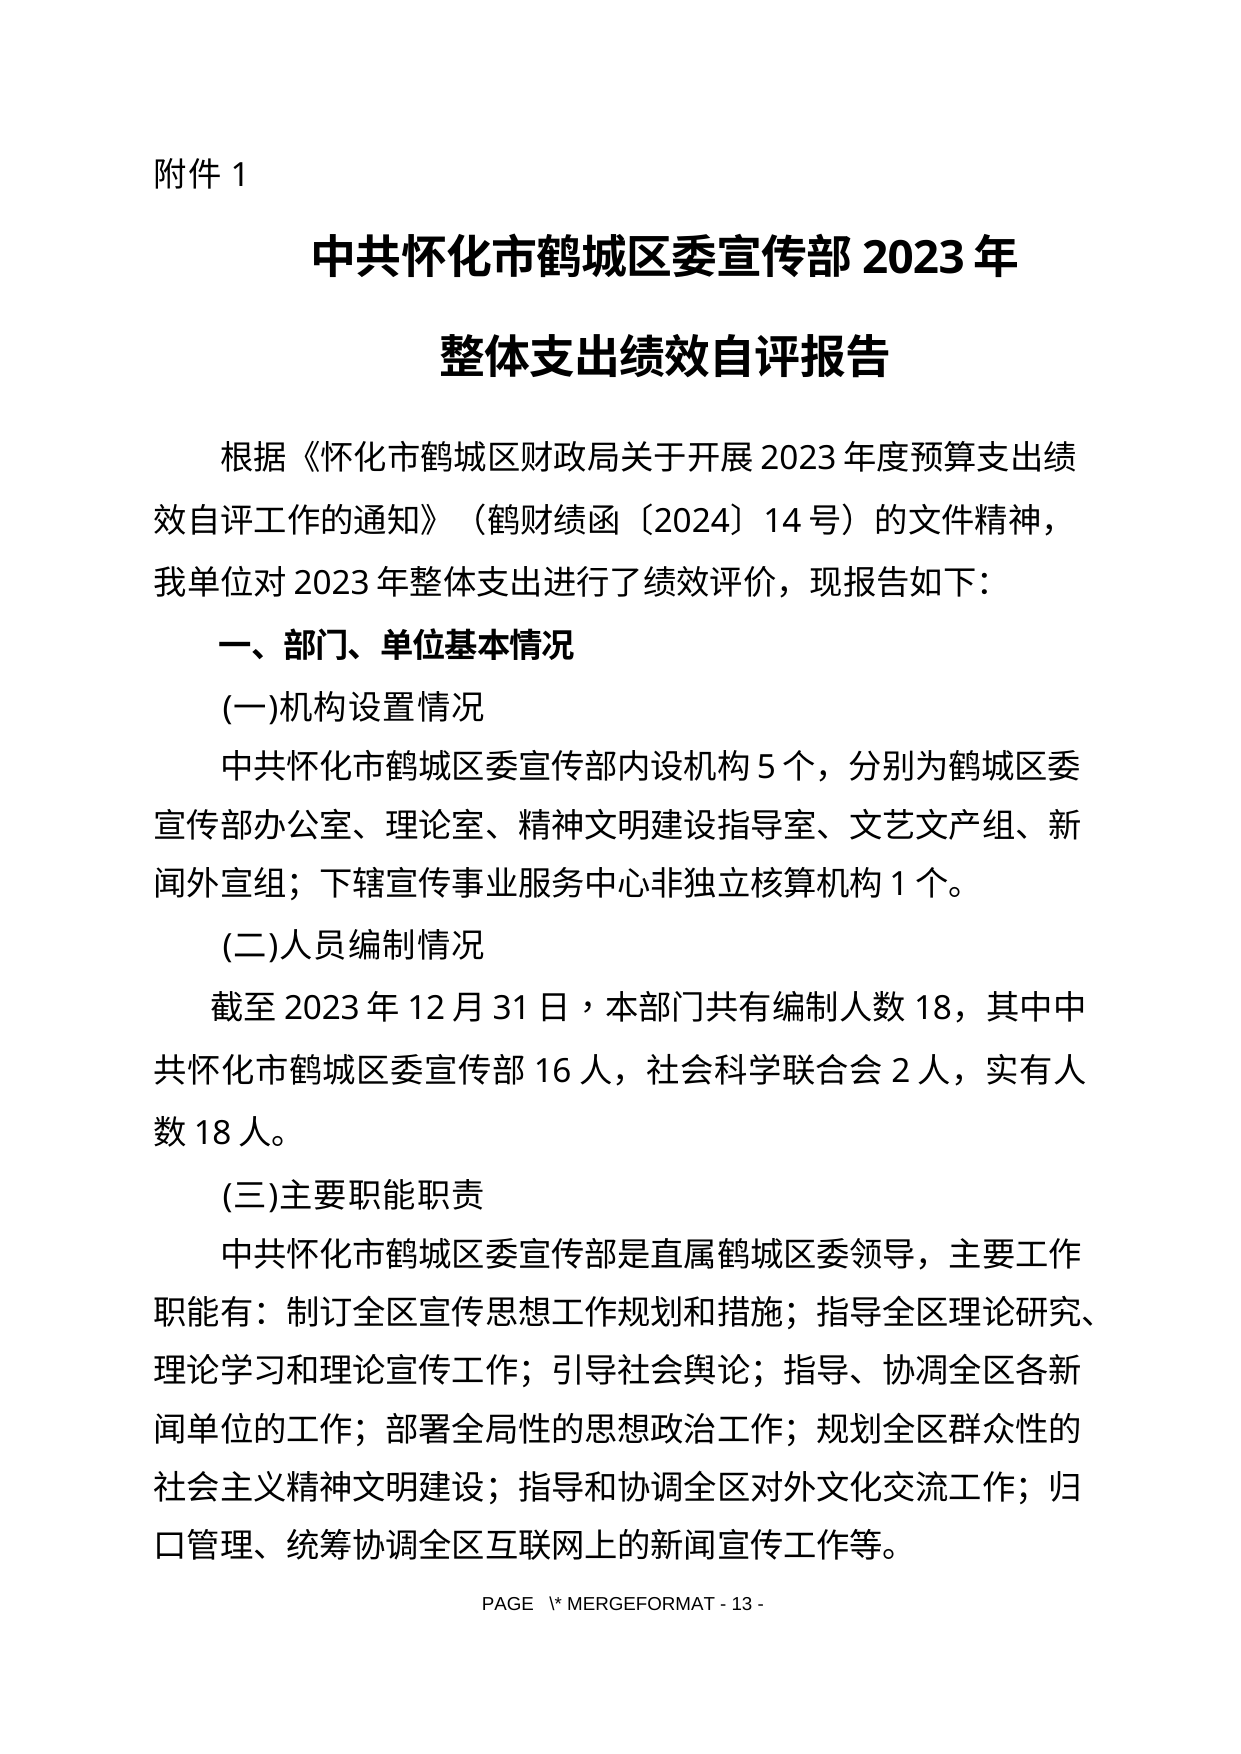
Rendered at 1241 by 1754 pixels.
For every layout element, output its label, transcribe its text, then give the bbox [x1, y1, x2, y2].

text 整体支出绩效自评报告 [153, 320, 1087, 386]
text 中共怀化市鹤城区委宣传部2023年 [153, 220, 1087, 287]
text 截至2023年12月31日，本部门共有编制人数18，其中中共怀化市鹤城区委宣传部16人，社会科学联合会2人，实有人数18人。 [153, 969, 1087, 1157]
text 一、部门、单位基本情况 [153, 607, 1087, 669]
text (三)主要职能职责 [153, 1157, 1087, 1219]
text (一)机构设置情况 [153, 669, 1087, 732]
text 根据《怀化市鹤城区财政局关于开展2023年度预算支出绩效自评工作的通知》（鹤财绩函〔2024〕14号）的文件精神，我单位对2023年整体支出进行了绩效评价，现报告如下： [153, 419, 1087, 607]
text (二)人员编制情况 [153, 907, 1087, 969]
text 附件1 [153, 148, 1087, 196]
text 中共怀化市鹤城区委宣传部是直属鹤城区委领导，主要工作职能有：制订全区宣传思想工作规划和措施；指导全区理论研究、理论学习和理论宣传工作；引导社会舆论；指导、协凋全区各新闻单位的工作；部署全局性的思想政治工作；规划全区群众性的社会主义精神文明建设；指导和协调全区对外文化交流工作；归口管理、统筹协调全区互联网上的新闻宣传工作等。 [153, 1219, 1087, 1569]
text 中共怀化市鹤城区委宣传部内设机构5个，分别为鹤城区委宣传部办公室、理论室、精神文明建设指导室、文艺文产组、新闻外宣组；下辖宣传事业服务中心非独立核算机构1个。 [153, 732, 1087, 907]
